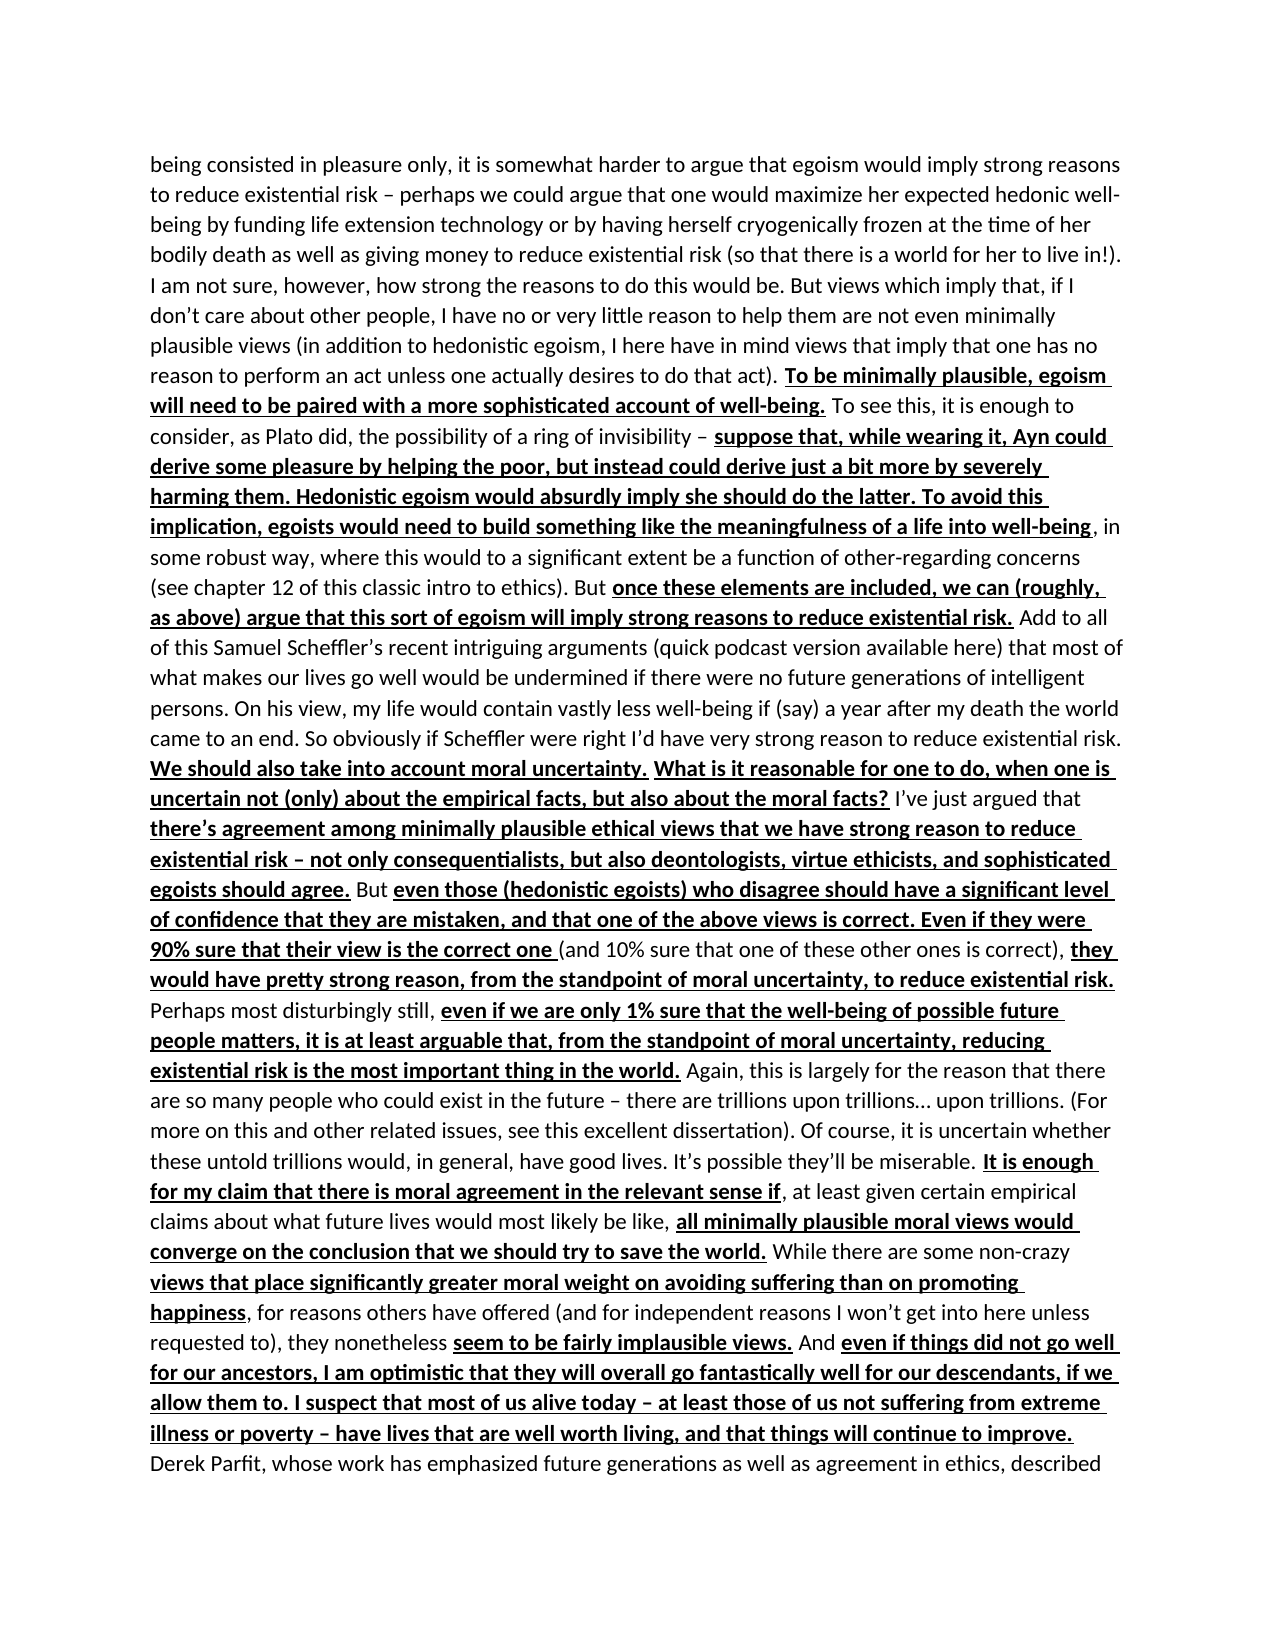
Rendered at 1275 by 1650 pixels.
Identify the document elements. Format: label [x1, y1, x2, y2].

text [150, 150, 1125, 1477]
